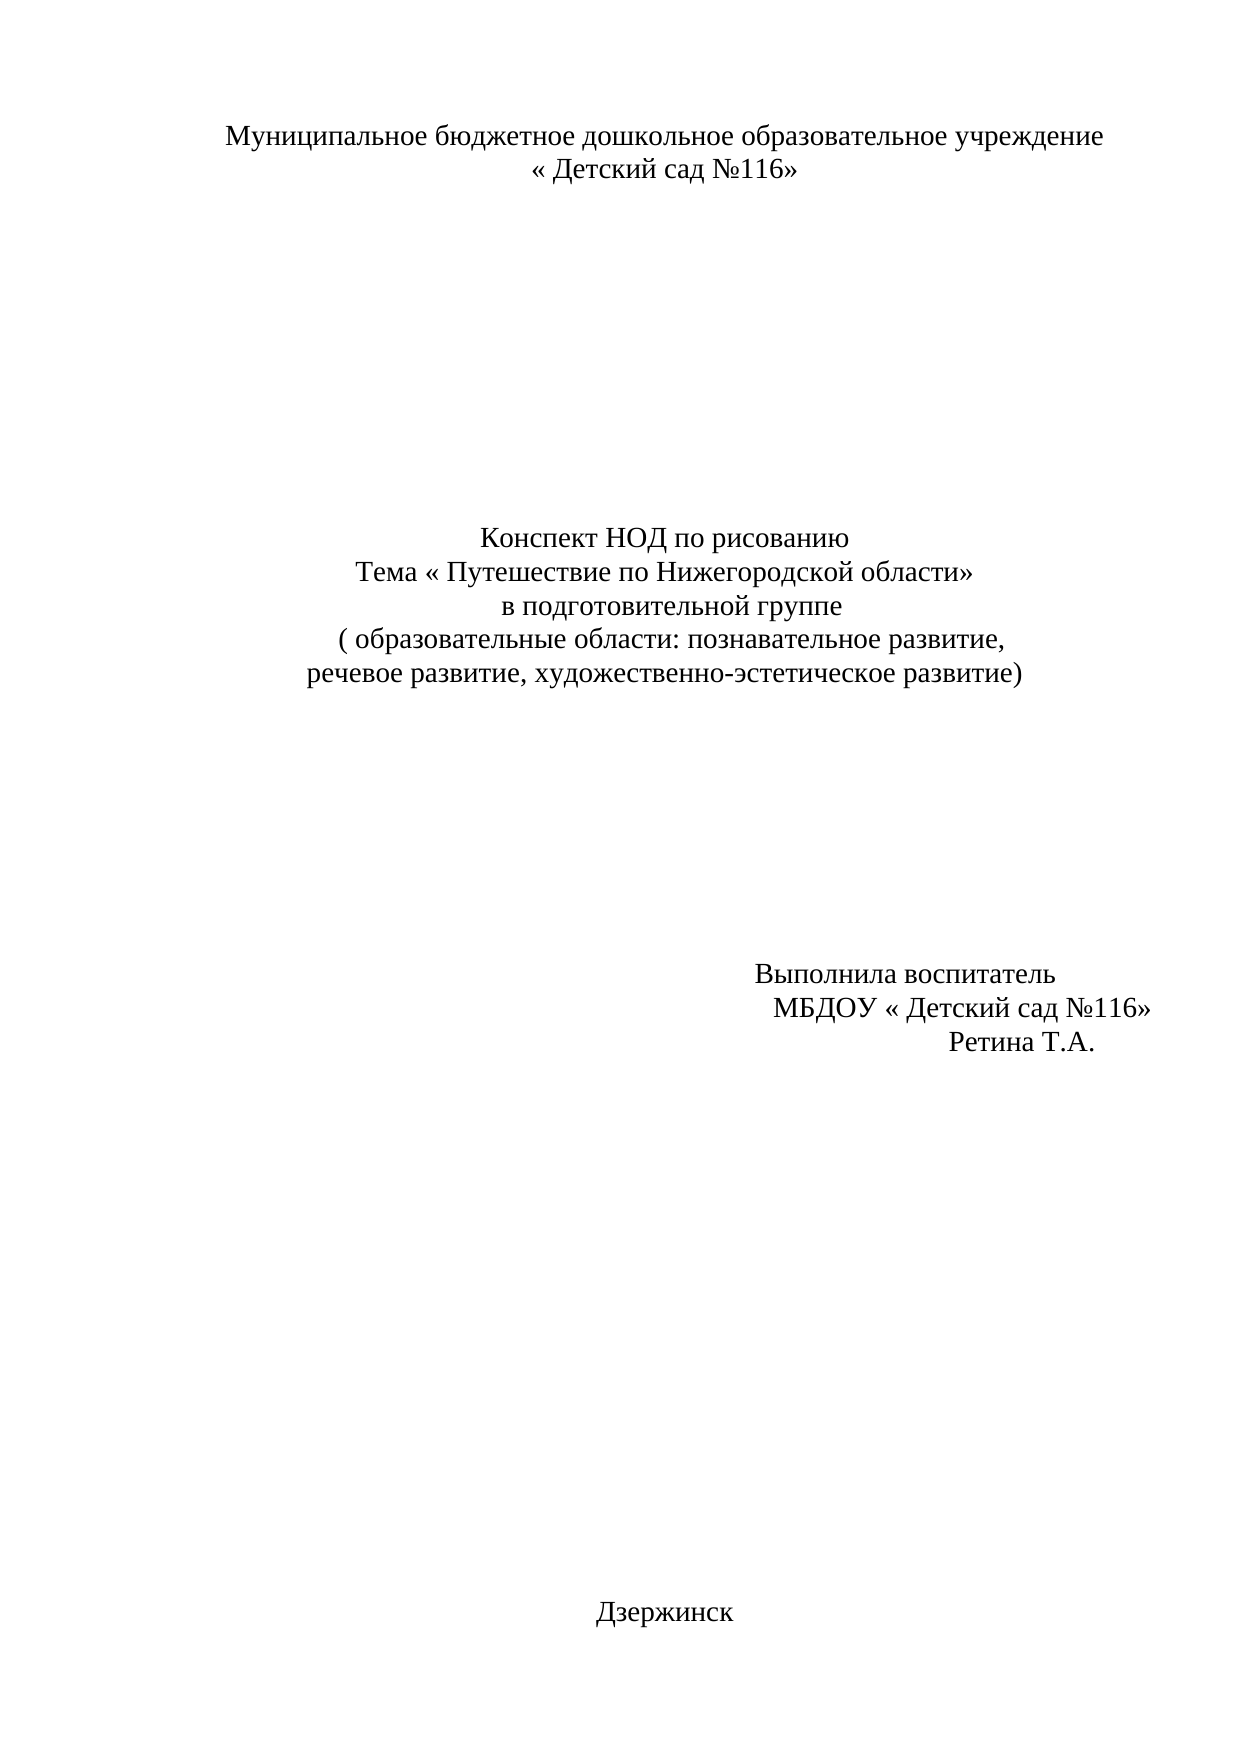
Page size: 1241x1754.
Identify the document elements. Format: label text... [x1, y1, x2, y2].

text МБДОУ « Детский сад №116» [177, 990, 1152, 1024]
text ( образовательные области: познавательное развитие, [177, 621, 1152, 655]
text в подготовительной группе [177, 588, 1152, 621]
text Тема « Путешествие по Нижегородской области» [177, 554, 1152, 588]
text Ретина Т.А. [177, 1024, 1152, 1057]
text « Детский сад №116» [177, 152, 1152, 185]
text Конспект НОД по рисованию [177, 521, 1152, 554]
text речевое развитие, художественно-эстетическое развитие) [177, 655, 1152, 688]
text Муниципальное бюджетное дошкольное образовательное учреждение [177, 118, 1152, 152]
text Дзержинск [177, 1594, 1152, 1627]
text Выполнила воспитатель [177, 957, 1152, 990]
